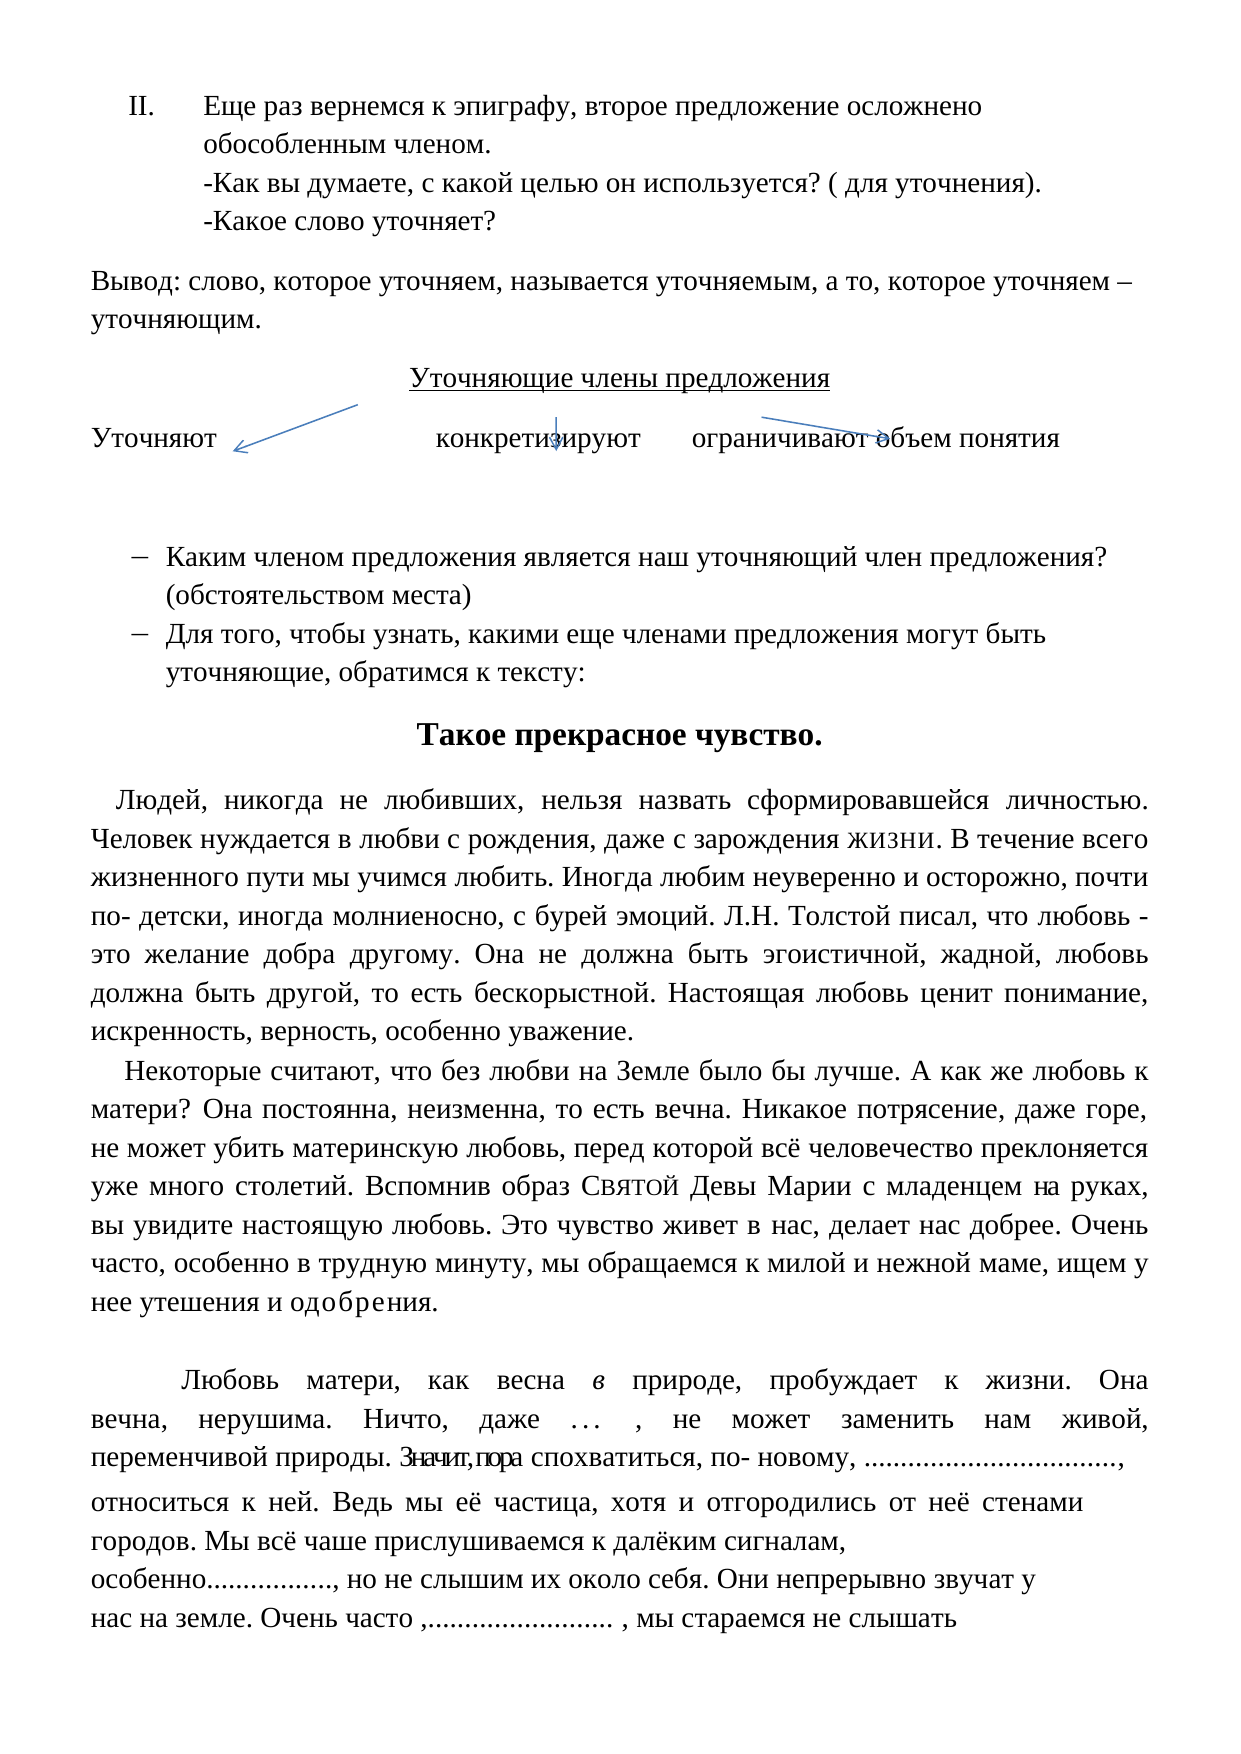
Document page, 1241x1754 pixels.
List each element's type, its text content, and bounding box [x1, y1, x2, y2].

text особенно. .., но не слышим их около себя. Они непрерывно звучат у [91, 1558, 1149, 1597]
list Еще раз вернемся к эпиграфу, второе предложение осложнено обособленным членом. [128, 88, 1149, 160]
list -Как вы думаете, с какой целью он используется? ( для уточнения). [203, 165, 1149, 198]
list Для того, чтобы узнать, какими еще членами предложения могут быть уточняющие, обратимся к тексту: [128, 616, 1149, 688]
text Уточняют конкретизируют ограничивают объем понятия [91, 420, 311, 453]
text относиться к ней. Ведь мы её частица, хотя и отгородились от неё стенами городов. Мы всё чаше прислушиваемся к далёким сигналам, [91, 1481, 1085, 1558]
text нас на земле. Очень часто , , мы стараемся не слышать [91, 1597, 1149, 1635]
text Такое прекрасное чувство. [91, 714, 1149, 752]
list Каким членом предложения является наш уточняющий член предложения? (обстоятельством места) [128, 539, 1149, 611]
text Вывод: слово, которое уточняем, называется уточняемым, а то, которое уточняем – уточняющим. [91, 263, 1149, 335]
text Уточняют конкретизируют ограничивают объем понятия [241, 420, 1149, 453]
list -Какое слово уточняет? [203, 203, 1149, 237]
text Уточняющие члены предложения [91, 361, 1149, 394]
text Некоторые считают, что без любви на Земле было бы лучше. А как же любовь к матери? Она постоянна, неизменна, то есть вечна. Никакое потрясение, даже горе, не может убить материнскую любовь, перед которой всё человечество преклоняется уже много столетий. Вспомнив образ Святой Девы Марии с младенцем на руках, вы увидите настоящую любовь. Это чувство живет в нас, делает нас добрее. Очень часто, особенно в трудную минуту, мы обращаемся к милой и нежной маме, ищем у нее утешения и одобрения. [91, 1049, 1149, 1319]
text Людей, никогда не любивших, нельзя назвать сформировавшейся личностью. Человек нуждается в любви с рождения, даже с зарождения жизни. В течение всего жизненного пути мы учимся любить. Иногда любим неуверенно и осторожно, почти по- детски, иногда молниеносно, с бурей эмоций. Л.Н. Толстой писал, что любовь - это желание добра другому. Она не должна быть эгоистичной, жадной, любовь должна быть другой, то есть бескорыстной. Настоящая любовь ценит понимание, искренность, верность, особенно уважение. [91, 779, 1149, 1048]
text Любовь матери, как весна в природе, пробуждает к жизни. Она вечна, нерушима. Ничто, даже ... , не может заменить нам живой, переменчивой природы. Значит, пора спохватиться, по- новому, . , [91, 1359, 1149, 1474]
